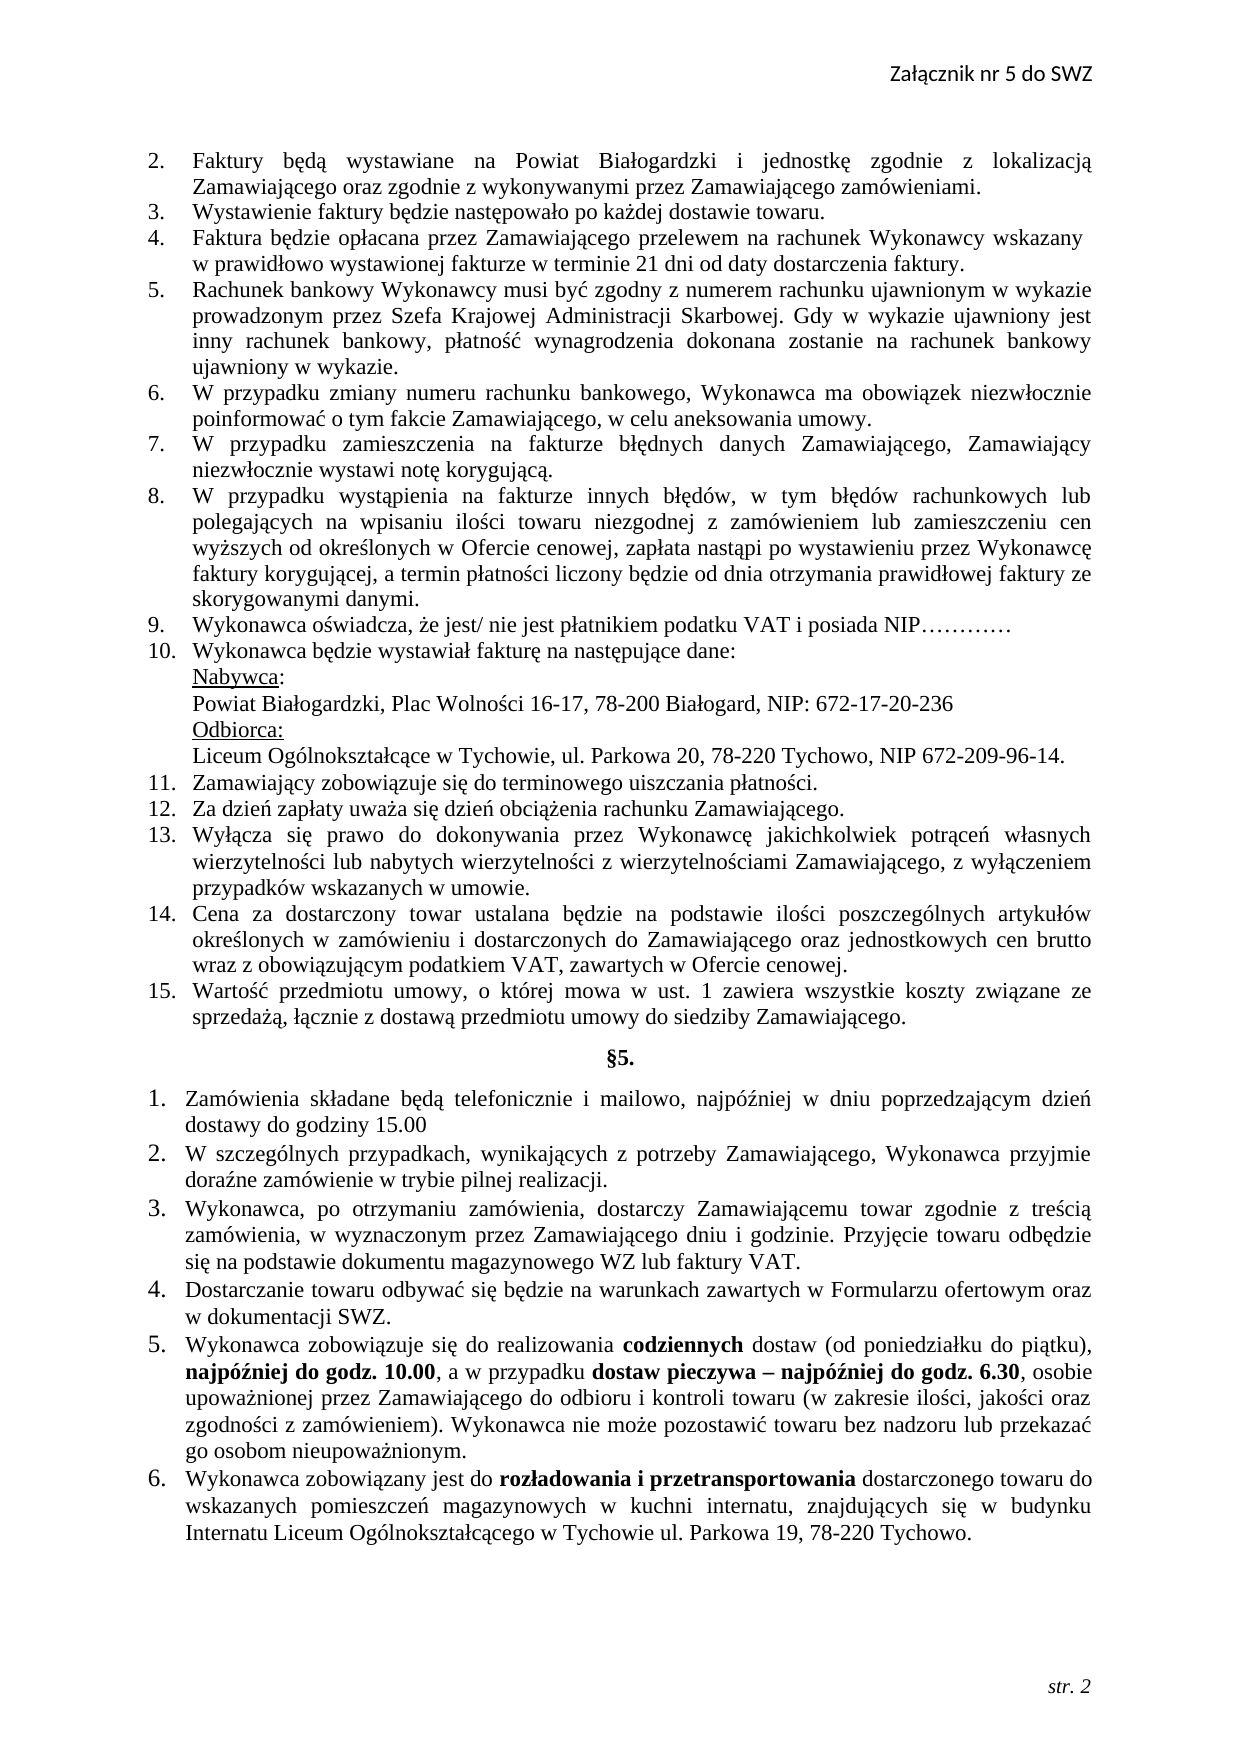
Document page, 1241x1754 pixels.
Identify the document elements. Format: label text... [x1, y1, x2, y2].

list Powiat Białogardzki, Plac Wolności 16-17, 78-200 Białogard, NIP: 672-17-20-236 [192, 690, 1093, 716]
list Wykonawca oświadcza, że jest/ nie jest płatnikiem podatku VAT i posiada NIP………… [148, 612, 1093, 638]
list Rachunek bankowy Wykonawcy musi być zgodny z numerem rachunku ujawnionym w wykazie prowadzonym przez Szefa Krajowej Administracji Skarbowej. Gdy w wykazie ujawniony jest inny rachunek bankowy, płatność wynagrodzenia dokonana zostanie na rachunek bankowy ujawniony w wykazie. [148, 276, 1093, 380]
list W szczególnych przypadkach, wynikających z potrzeby Zamawiającego, Wykonawca przyjmie doraźne zamówienie w trybie pilnej realizacji. [148, 1138, 1093, 1193]
list Wykonawca, po otrzymaniu zamówienia, dostarczy Zamawiającemu towar zgodnie z treścią zamówienia, w wyznaczonym przez Zamawiającego dniu i godzinie. Przyjęcie towaru odbędzie się na podstawie dokumentu magazynowego WZ lub faktury VAT. [148, 1193, 1093, 1274]
list W przypadku zmiany numeru rachunku bankowego, Wykonawca ma obowiązek niezwłocznie poinformować o tym fakcie Zamawiającego, w celu aneksowania umowy. [148, 380, 1093, 431]
list Wartość przedmiotu umowy, o której mowa w ust. 1 zawiera wszystkie koszty związane ze sprzedażą, łącznie z dostawą przedmiotu umowy do siedziby Zamawiającego. [148, 978, 1093, 1029]
list Wykonawca zobowiązany jest do rozładowania i przetransportowania dostarczonego towaru do wskazanych pomieszczeń magazynowych w kuchni internatu, znajdujących się w budynku Internatu Liceum Ogólnokształcącego w Tychowie ul. Parkowa 19, 78-220 Tychowo. [148, 1463, 1093, 1545]
text §5. [148, 1044, 1093, 1070]
list Odbiorca: [192, 716, 1093, 742]
list Faktury będą wystawiane na Powiat Białogardzki i jednostkę zgodnie z lokalizacją Zamawiającego oraz zgodnie z wykonywanymi przez Zamawiającego zamówieniami. [148, 148, 1093, 199]
list Nabywca: [192, 663, 1093, 690]
list W przypadku wystąpienia na fakturze innych błędów, w tym błędów rachunkowych lub polegających na wpisaniu ilości towaru niezgodnej z zamówieniem lub zamieszczeniu cen wyższych od określonych w Ofercie cenowej, zapłata nastąpi po wystawieniu przez Wykonawcę faktury korygującej, a termin płatności liczony będzie od dnia otrzymania prawidłowej faktury ze skorygowanymi danymi. [148, 483, 1093, 612]
list Wykonawca zobowiązuje się do realizowania codziennych dostaw (od poniedziałku do piątku), najpóźniej do godz. 10.00, a w przypadku dostaw pieczywa – najpóźniej do godz. 6.30, osobie upoważnionej przez Zamawiającego do odbioru i kontroli towaru (w zakresie ilości, jakości oraz zgodności z zamówieniem). Wykonawca nie może pozostawić towaru bez nadzoru lub przekazać go osobom nieupoważnionym. [148, 1329, 1093, 1463]
list Zamówienia składane będą telefonicznie i mailowo, najpóźniej w dniu poprzedzającym dzień dostawy do godziny 15.00 [148, 1083, 1093, 1138]
list Liceum Ogólnokształcące w Tychowie, ul. Parkowa 20, 78-220 Tychowo, NIP 672-209-96-14. [192, 742, 1093, 769]
list Faktura będzie opłacana przez Zamawiającego przelewem na rachunek Wykonawcy wskazany w prawidłowo wystawionej fakturze w terminie 21 dni od daty dostarczenia faktury. [148, 225, 1093, 276]
list Cena za dostarczony towar ustalana będzie na podstawie ilości poszczególnych artykułów określonych w zamówieniu i dostarczonych do Zamawiającego oraz jednostkowych cen brutto wraz z obowiązującym podatkiem VAT, zawartych w Ofercie cenowej. [148, 901, 1093, 978]
list Dostarczanie towaru odbywać się będzie na warunkach zawartych w Formularzu ofertowym oraz w dokumentacji SWZ. [148, 1274, 1093, 1329]
list Wykonawca będzie wystawiał fakturę na następujące dane: [148, 638, 1093, 663]
list Za dzień zapłaty uważa się dzień obciążenia rachunku Zamawiającego. [148, 795, 1093, 821]
list W przypadku zamieszczenia na fakturze błędnych danych Zamawiającego, Zamawiający niezwłocznie wystawi notę korygującą. [148, 431, 1093, 483]
list Zamawiający zobowiązuje się do terminowego uiszczania płatności. [148, 769, 1093, 795]
list Wystawienie faktury będzie następowało po każdej dostawie towaru. [148, 199, 1093, 225]
list Wyłącza się prawo do dokonywania przez Wykonawcę jakichkolwiek potrąceń własnych wierzytelności lub nabytych wierzytelności z wierzytelnościami Zamawiającego, z wyłączeniem przypadków wskazanych w umowie. [148, 821, 1093, 901]
